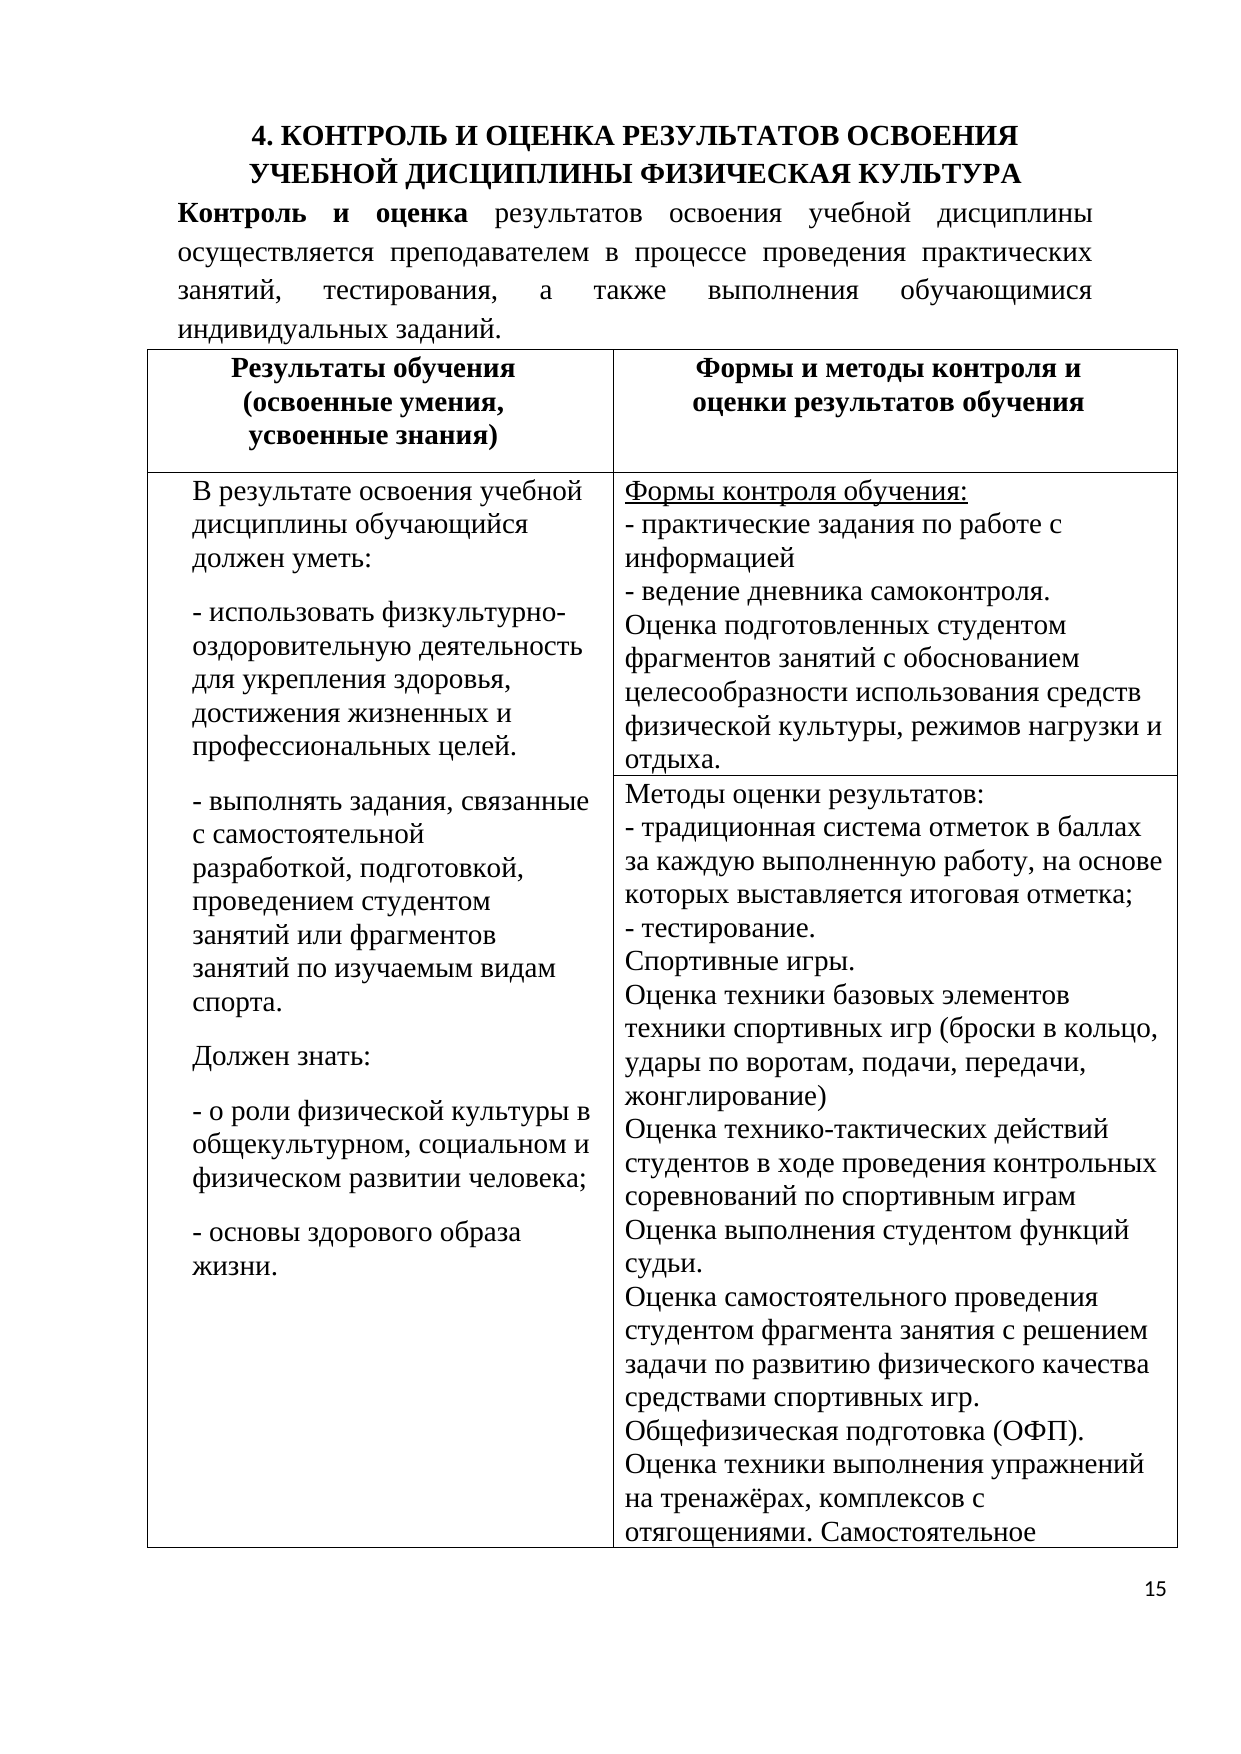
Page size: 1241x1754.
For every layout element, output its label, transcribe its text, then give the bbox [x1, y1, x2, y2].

table_cell Формы контроля обучения: - практические задания по работе с информацией - ведение дневника самоконтроля. Оценка подготовленных студентом фрагментов занятий с обоснованием целесообразности использования средств физической культуры, режимов нагрузки и отдыха. [614, 473, 1177, 775]
table_cell В результате освоения учебной дисциплины обучающийся должен уметь: - использовать физкультурно-оздоровительную деятельность для укрепления здоровья, достижения жизненных и профессиональных целей. - выполнять задания, связанные с самостоятельной разработкой, подготовкой, проведением студентом занятий или фрагментов занятий по изучаемым видам спорта. Должен знать: - о роли физической культуры в общекультурном, социальном и физическом развитии человека; - основы здорового образа жизни. [148, 473, 613, 1547]
text 4. КОНТРОЛЬ И ОЦЕНКА РЕЗУЛЬТАТОВ ОСВОЕНИЯ УЧЕБНОЙ ДИСЦИПЛИНЫ ФИЗИЧЕСКАЯ КУЛЬТУРА [177, 118, 1093, 190]
table_header Формы и методы контроля и оценки результатов обучения [614, 350, 1177, 472]
table_header Результаты обучения (освоенные умения, усвоенные знания) [148, 350, 613, 472]
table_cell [614, 776, 1177, 1547]
text Контроль и оценка результатов освоения учебной дисциплины осуществляется преподавателем в процессе проведения практических занятий, тестирования, а также выполнения обучающимися индивидуальных заданий. [177, 195, 1093, 344]
